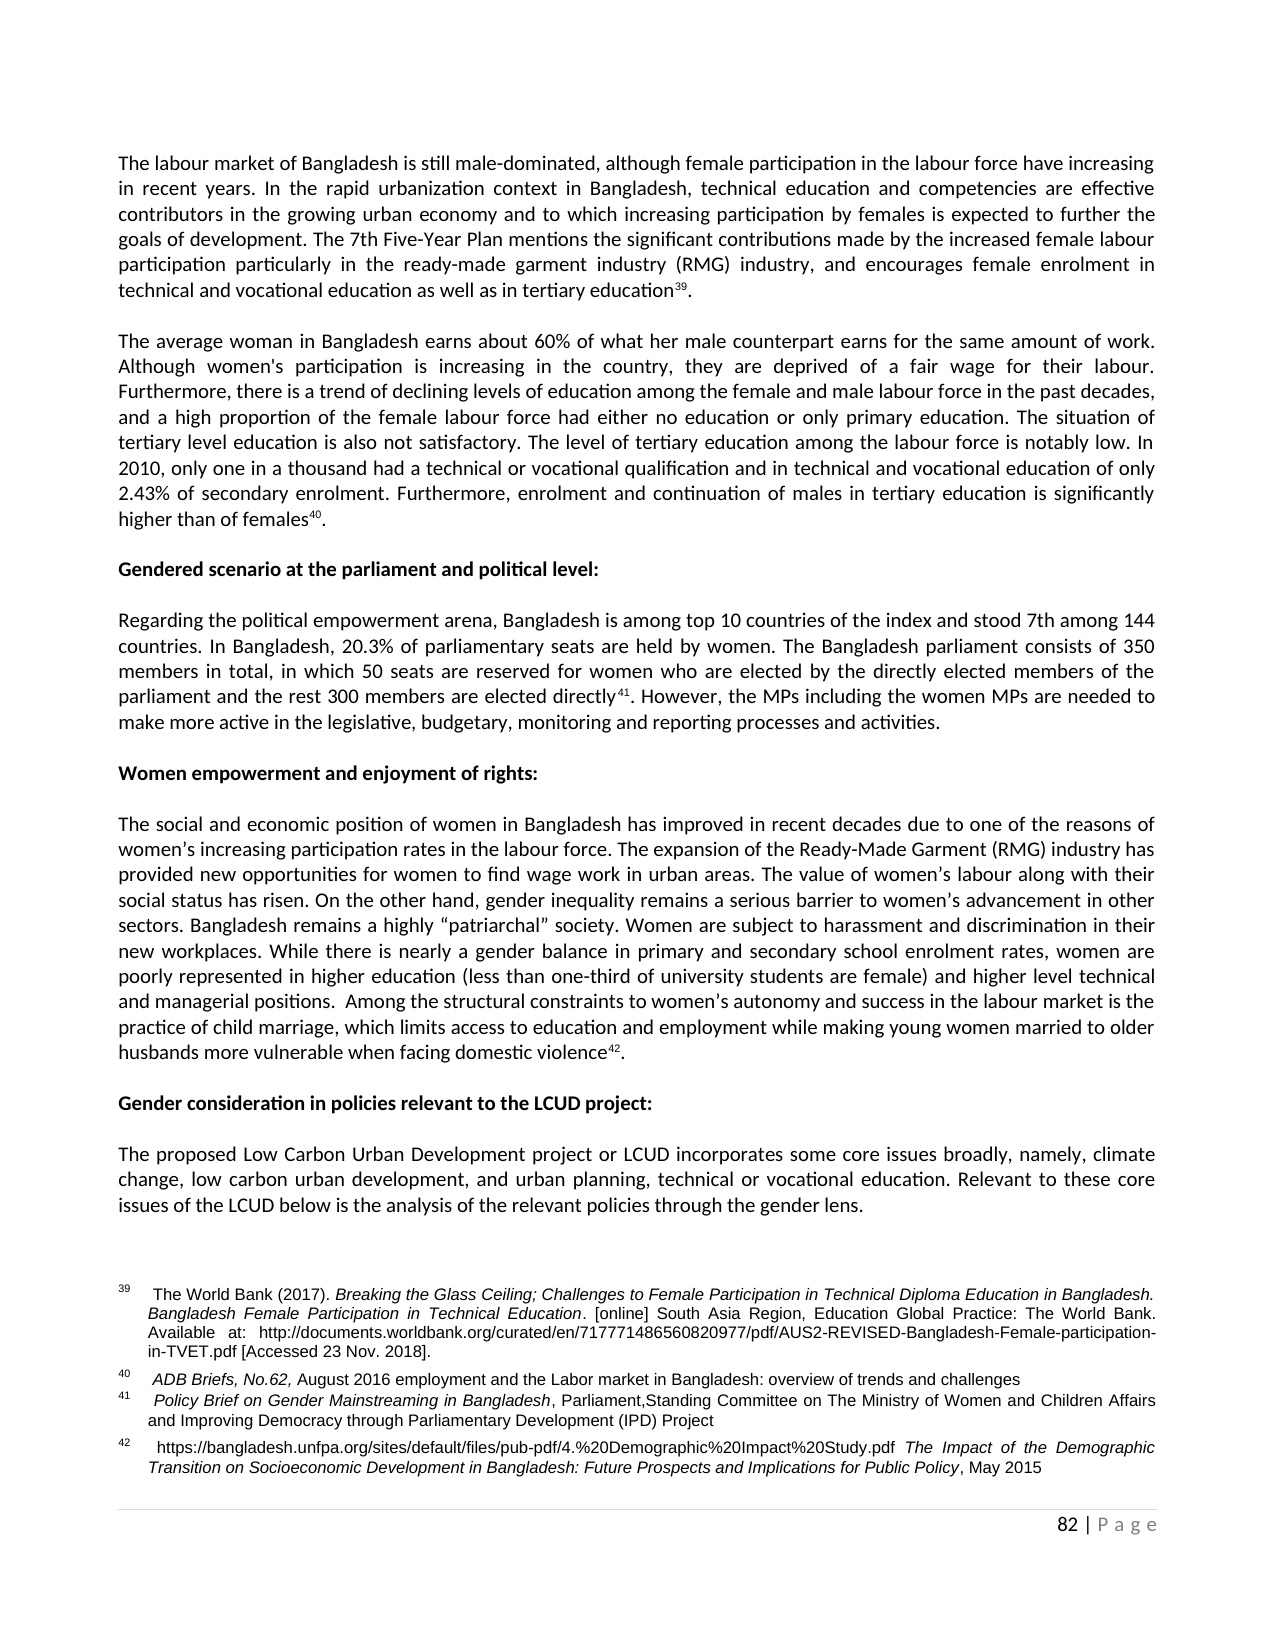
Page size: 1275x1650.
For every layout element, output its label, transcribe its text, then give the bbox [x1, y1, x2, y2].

text The proposed Low Carbon Urban Development project or LCUD incorporates some core issues broadly, namely, climate change, low carbon urban development, and urban planning, technical or vocational education. Relevant to these core issues of the LCUD below is the analysis of the relevant policies through the gender lens. [118, 1141, 1157, 1217]
text The labour market of Bangladesh is still male-dominated, although female participation in the labour force have increasing in recent years. In the rapid urbanization context in Bangladesh, technical education and competencies are effective contributors in the growing urban economy and to which increasing participation by females is expected to further the goals of development. The 7th Five-Year Plan mentions the significant contributions made by the increased female labour participation particularly in the ready-made garment industry (RMG) industry, and encourages female enrolment in technical and vocational education as well as in tertiary education. [118, 150, 1157, 302]
text Women empowerment and enjoyment of rights: [118, 760, 1157, 785]
text The social and economic position of women in Bangladesh has improved in recent decades due to one of the reasons of women’s increasing participation rates in the labour force. The expansion of the Ready-Made Garment (RMG) industry has provided new opportunities for women to find wage work in urban areas. The value of women’s labour along with their social status has risen. On the other hand, gender inequality remains a serious barrier to women’s advancement in other sectors. Bangladesh remains a highly “patriarchal” society. Women are subject to harassment and discrimination in their new workplaces. While there is nearly a gender balance in primary and secondary school enrolment rates, women are poorly represented in higher education (less than one-third of university students are female) and higher level technical and managerial positions. Among the structural constraints to women’s autonomy and success in the labour market is the practice of child marriage, which limits access to education and employment while making young women married to older husbands more vulnerable when facing domestic violence. [118, 811, 1157, 1065]
text Regarding the political empowerment arena, Bangladesh is among top 10 countries of the index and stood 7th among 144 countries. In Bangladesh, 20.3% of parliamentary seats are held by women. The Bangladesh parliament consists of 350 members in total, in which 50 seats are reserved for women who are elected by the directly elected members of the parliament and the rest 300 members are elected directly. However, the MPs including the women MPs are needed to make more active in the legislative, budgetary, monitoring and reporting processes and activities. [118, 607, 1157, 734]
text Gender consideration in policies relevant to the LCUD project: [118, 1090, 1157, 1116]
text The average woman in Bangladesh earns about 60% of what her male counterpart earns for the same amount of work. Although women's participation is increasing in the country, they are deprived of a fair wage for their labour. Furthermore, there is a trend of declining levels of education among the female and male labour force in the past decades, and a high proportion of the female labour force had either no education or only primary education. The situation of tertiary level education is also not satisfactory. The level of tertiary education among the labour force is notably low. In 2010, only one in a thousand had a technical or vocational qualification and in technical and vocational education of only 2.43% of secondary enrolment. Furthermore, enrolment and continuation of males in tertiary education is significantly higher than of females. [118, 328, 1157, 531]
text Gendered scenario at the parliament and political level: [118, 557, 1157, 582]
